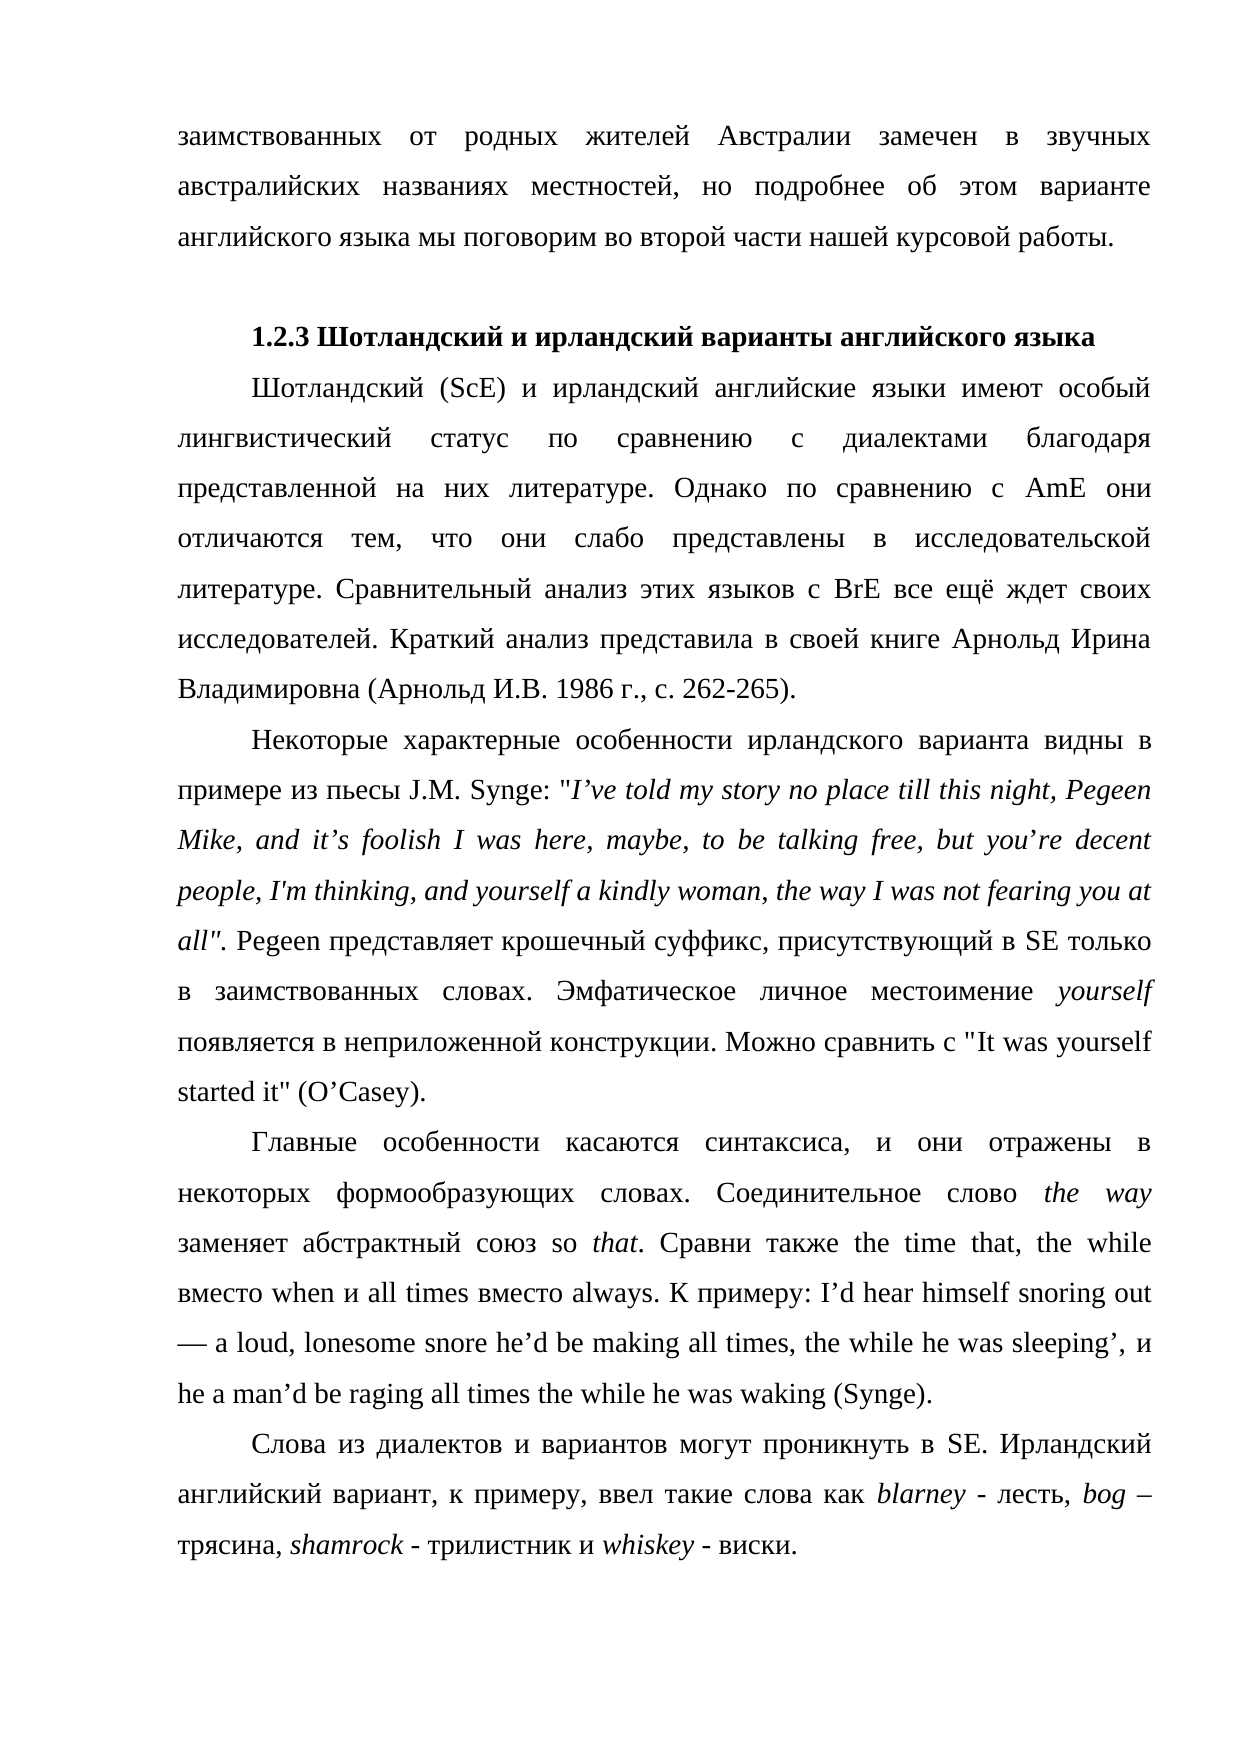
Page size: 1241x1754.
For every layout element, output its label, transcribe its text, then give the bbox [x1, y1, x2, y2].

text 1.2.3 Шотландский и ирландский варианты английского языка [177, 319, 1152, 353]
text Шотландский (ScE) и ирландский английские языки имеют особый лингвистический статус по сравнению с диалектами благодаря представленной на них литературе. Однако по сравнению с AmE они отличаются тем, что они слабо представлены в исследовательской литературе. Сравнительный анализ этих языков с BrE все ещё ждет своих исследователей. Краткий анализ представила в своей книге Арнольд Ирина Владимировна (Арнольд И.В. 1986 г., с. 262-265). [177, 370, 1152, 705]
text Слова из диалектов и вариантов могут проникнуть в SE. Ирландский английский вариант, к примеру, ввел такие слова как blarney - лесть, bog – трясина, shamrock - трилистник и whiskey - виски. [177, 1426, 1152, 1560]
text Главные особенности касаются синтаксиса, и они отражены в некоторых формообразующих словах. Соединительное слово the way заменяет абстрактный союз so that. Сравни также the time that, the while вместо when и all times вместо always. К примеру: I’d hear himself snoring out — a loud, lonesome snore he’d be making all times, the while he was sleeping’, и he a man’d be raging all times the while he was waking (Synge). [177, 1124, 1152, 1409]
text Некоторые характерные особенности ирландского варианта видны в примере из пьесы J.M. Synge: "I’ve told my story no place till this night, Pegeen Mike, and it’s foolish I was here, maybe, to be talking free, but you’re decent people, I'm thinking, and yourself a kindly woman, the way I was not fearing you at all". Pegeen представляет крошечный суффикс, присутствующий в SE только в заимствованных словах. Эмфатическое личное местоимение yourself появляется в неприложенной конструкции. Можно сравнить с "It was yourself started it" (O’Casey). [177, 722, 1152, 1108]
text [177, 118, 1152, 252]
